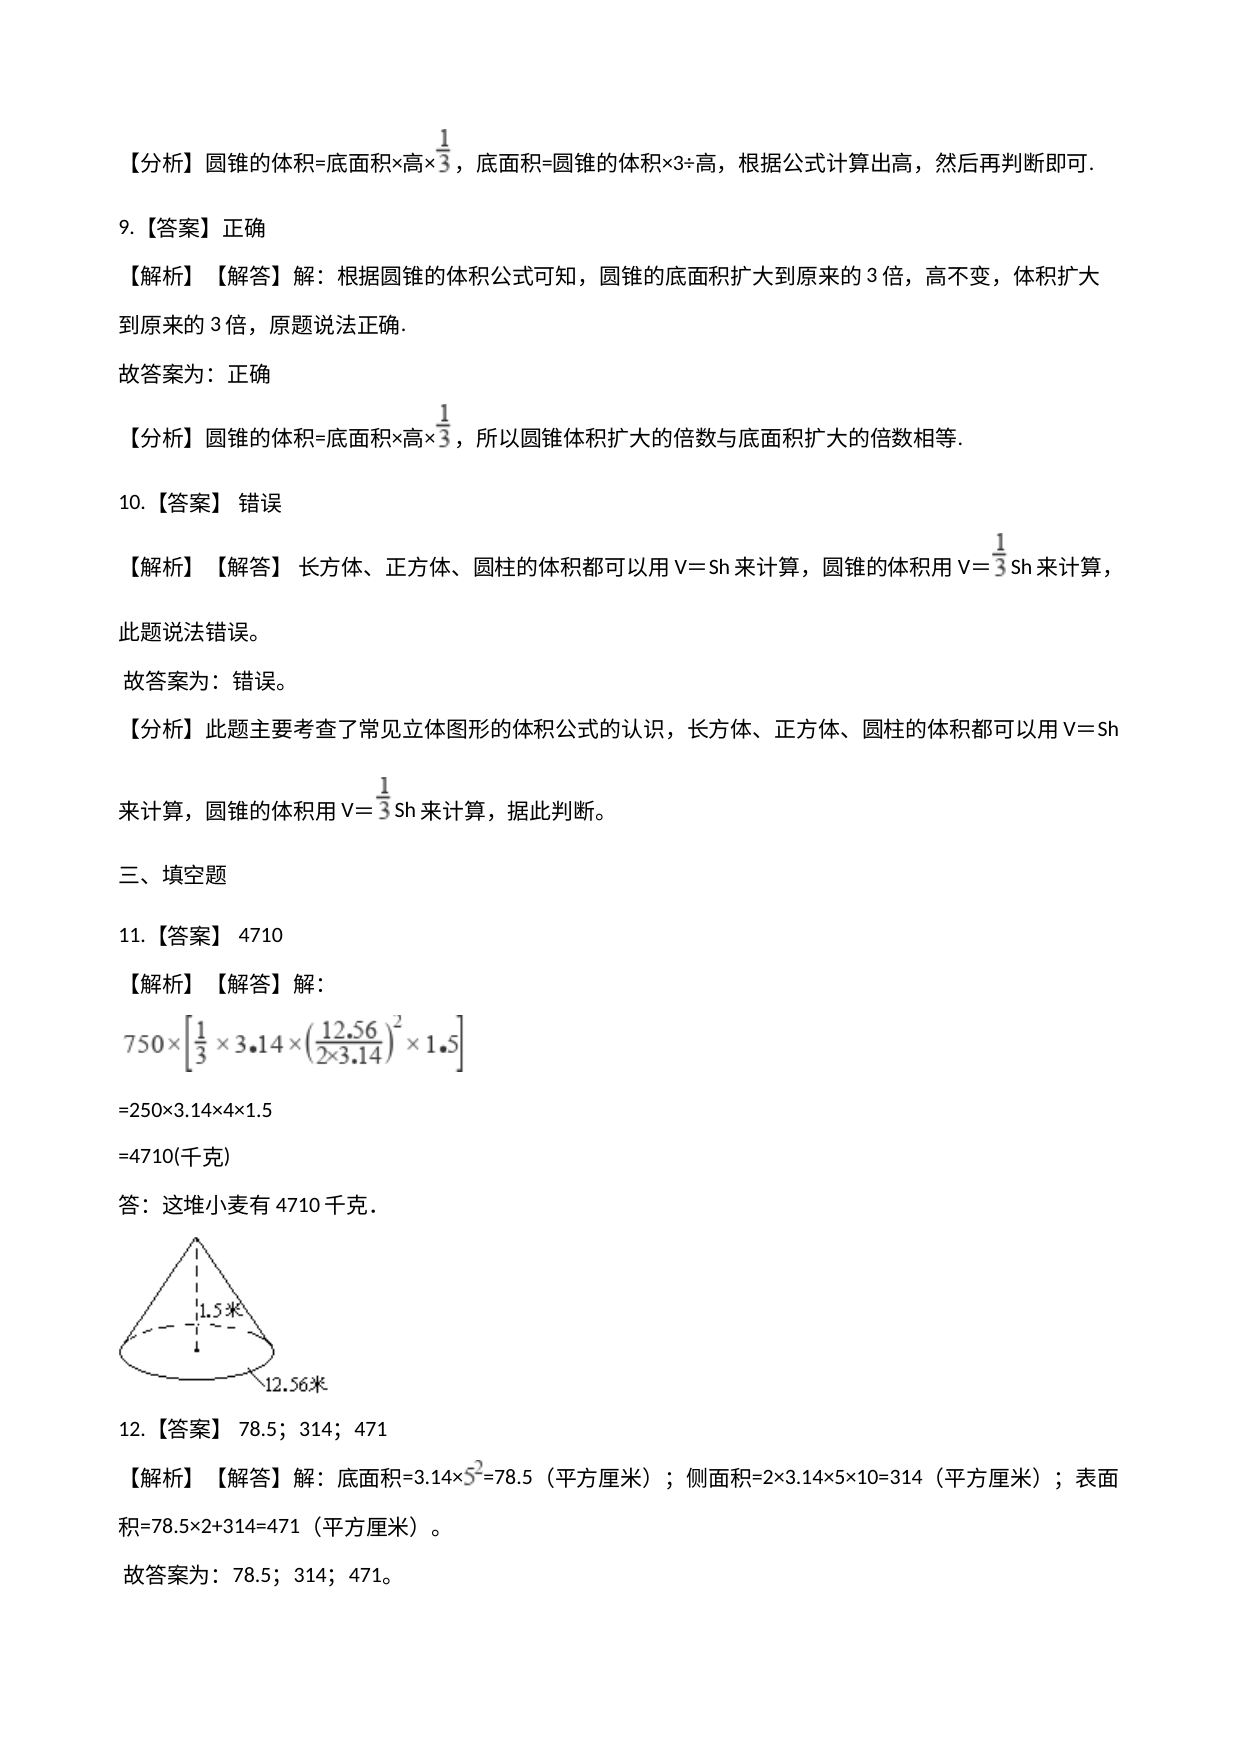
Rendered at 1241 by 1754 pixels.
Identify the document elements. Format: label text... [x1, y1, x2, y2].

picture [991, 533, 1011, 578]
text 【分析】此题主要考查了常见立体图形的体积公式的认识，长方体、正方体、圆柱的体积都可以用V＝Sh来计算，圆锥的体积用V＝Sh来计算，据此判断。 [118, 712, 1122, 842]
text 11.【答案】 4710 [118, 919, 1122, 951]
text 【解析】【解答】解： [118, 967, 1122, 999]
picture [123, 1015, 464, 1072]
picture [435, 404, 454, 449]
text 三、填空题 [118, 858, 1122, 890]
text 10.【答案】 错误 [118, 485, 1122, 518]
picture [118, 1236, 331, 1398]
text 12.【答案】 78.5；314；471 [118, 1412, 1122, 1444]
text 【分析】圆锥的体积=底面积×高×，底面积=圆锥的体积×3÷高，根据公式计算出高，然后再判断即可. [118, 129, 1122, 194]
text 答：这堆小麦有4710千克． [118, 1188, 1122, 1220]
text 【解析】【解答】 长方体、正方体、圆柱的体积都可以用V＝Sh来计算，圆锥的体积用V＝Sh来计算，此题说法错误。 故答案为：错误。 [118, 534, 1122, 696]
picture [435, 129, 454, 174]
text =4710(千克) [118, 1139, 1122, 1172]
text 【解析】【解答】解：底面积=3.14×=78.5（平方厘米）；侧面积=2×3.14×5×10=314（平方厘米）；表面积=78.5×2+314=471（平方厘米）。 故答案为：78.5；314；471。 [118, 1460, 1122, 1590]
text 【解析】【解答】解：根据圆锥的体积公式可知，圆锥的底面积扩大到原来的3倍，高不变，体积扩大到原来的3倍，原题说法正确. 故答案为：正确 [118, 259, 1122, 389]
text 9.【答案】正确 [118, 210, 1122, 243]
picture [463, 1460, 484, 1487]
text =250×3.14×4×1.5 [118, 1094, 1122, 1126]
text 【分析】圆锥的体积=底面积×高×，所以圆锥体积扩大的倍数与底面积扩大的倍数相等. [118, 404, 1122, 469]
picture [375, 777, 395, 821]
